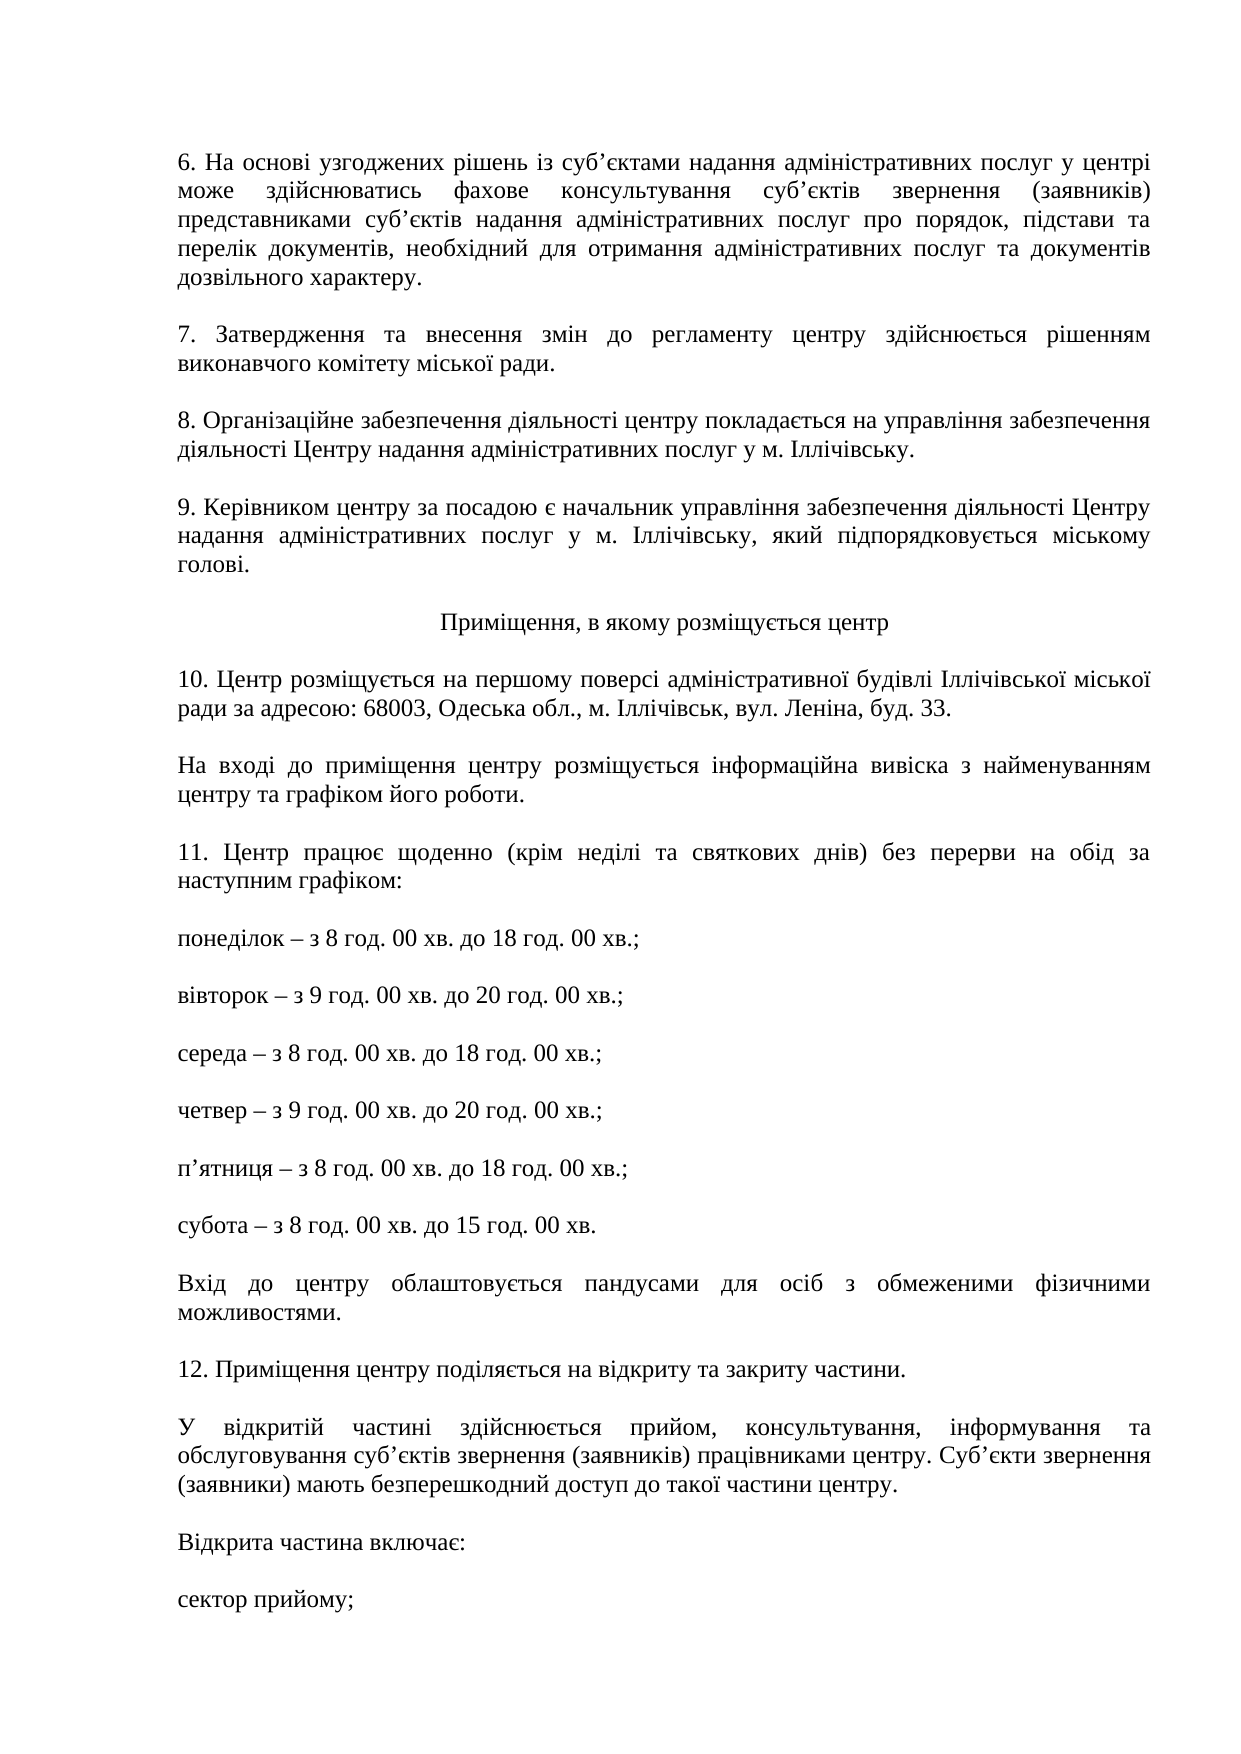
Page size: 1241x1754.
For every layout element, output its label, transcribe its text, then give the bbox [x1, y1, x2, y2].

text На вході до приміщення центру розміщується інформаційна вивіска з найменуванням центру та графіком його роботи. [177, 751, 1152, 808]
text середа – з 8 год. 00 хв. до 18 год. 00 хв.; [177, 1038, 1152, 1067]
text вівторок – з 9 год. 00 хв. до 20 год. 00 хв.; [177, 981, 1152, 1009]
text 9. Керівником центру за посадою є начальник управління забезпечення діяльності Центру надання адміністративних послуг у м. Іллічівську, який підпорядковується міському голові. [177, 492, 1152, 578]
text 10. Центр розміщується на першому поверсі адміністративної будівлі Іллічівської міської ради за адресою: 68003, Одеська обл., м. Іллічівськ, вул. Леніна, буд. 33. [177, 664, 1152, 722]
text У відкритій частині здійснюється прийом, консультування, інформування та обслуговування суб’єктів звернення (заявників) працівниками центру. Суб’єкти звернення (заявники) мають безперешкодний доступ до такої частини центру. [177, 1412, 1152, 1498]
text 12. Приміщення центру поділяється на відкриту та закриту частини. [177, 1354, 1152, 1383]
text Вхід до центру облаштовується пандусами для осіб з обмеженими фізичними можливостями. [177, 1268, 1152, 1326]
text Приміщення, в якому розміщується центр [177, 607, 1152, 636]
text 6. На основі узгоджених рішень із суб’єктами надання адміністративних послуг у центрі може здійснюватись фахове консультування суб’єктів звернення (заявників) представниками суб’єктів надання адміністративних послуг про порядок, підстави та перелік документів, необхідний для отримання адміністративних послуг та документів дозвільного характеру. [177, 147, 1152, 291]
text 7. Затвердження та внесення змін до регламенту центру здійснюється рішенням виконавчого комітету міської ради. [177, 319, 1152, 377]
text сектор прийому; [177, 1584, 1152, 1613]
text субота – з 8 год. 00 хв. до 15 год. 00 хв. [177, 1211, 1152, 1239]
text 8. Організаційне забезпечення діяльності центру покладається на управління забезпечення діяльності Центру надання адміністративних послуг у м. Іллічівську. [177, 406, 1152, 463]
text 11. Центр працює щоденно (крім неділі та святкових днів) без перерви на обід за наступним графіком: [177, 837, 1152, 894]
text четвер – з 9 год. 00 хв. до 20 год. 00 хв.; [177, 1096, 1152, 1124]
text понеділок – з 8 год. 00 хв. до 18 год. 00 хв.; [177, 923, 1152, 952]
text Відкрита частина включає: [177, 1527, 1152, 1556]
text п’ятниця – з 8 год. 00 хв. до 18 год. 00 хв.; [177, 1153, 1152, 1182]
